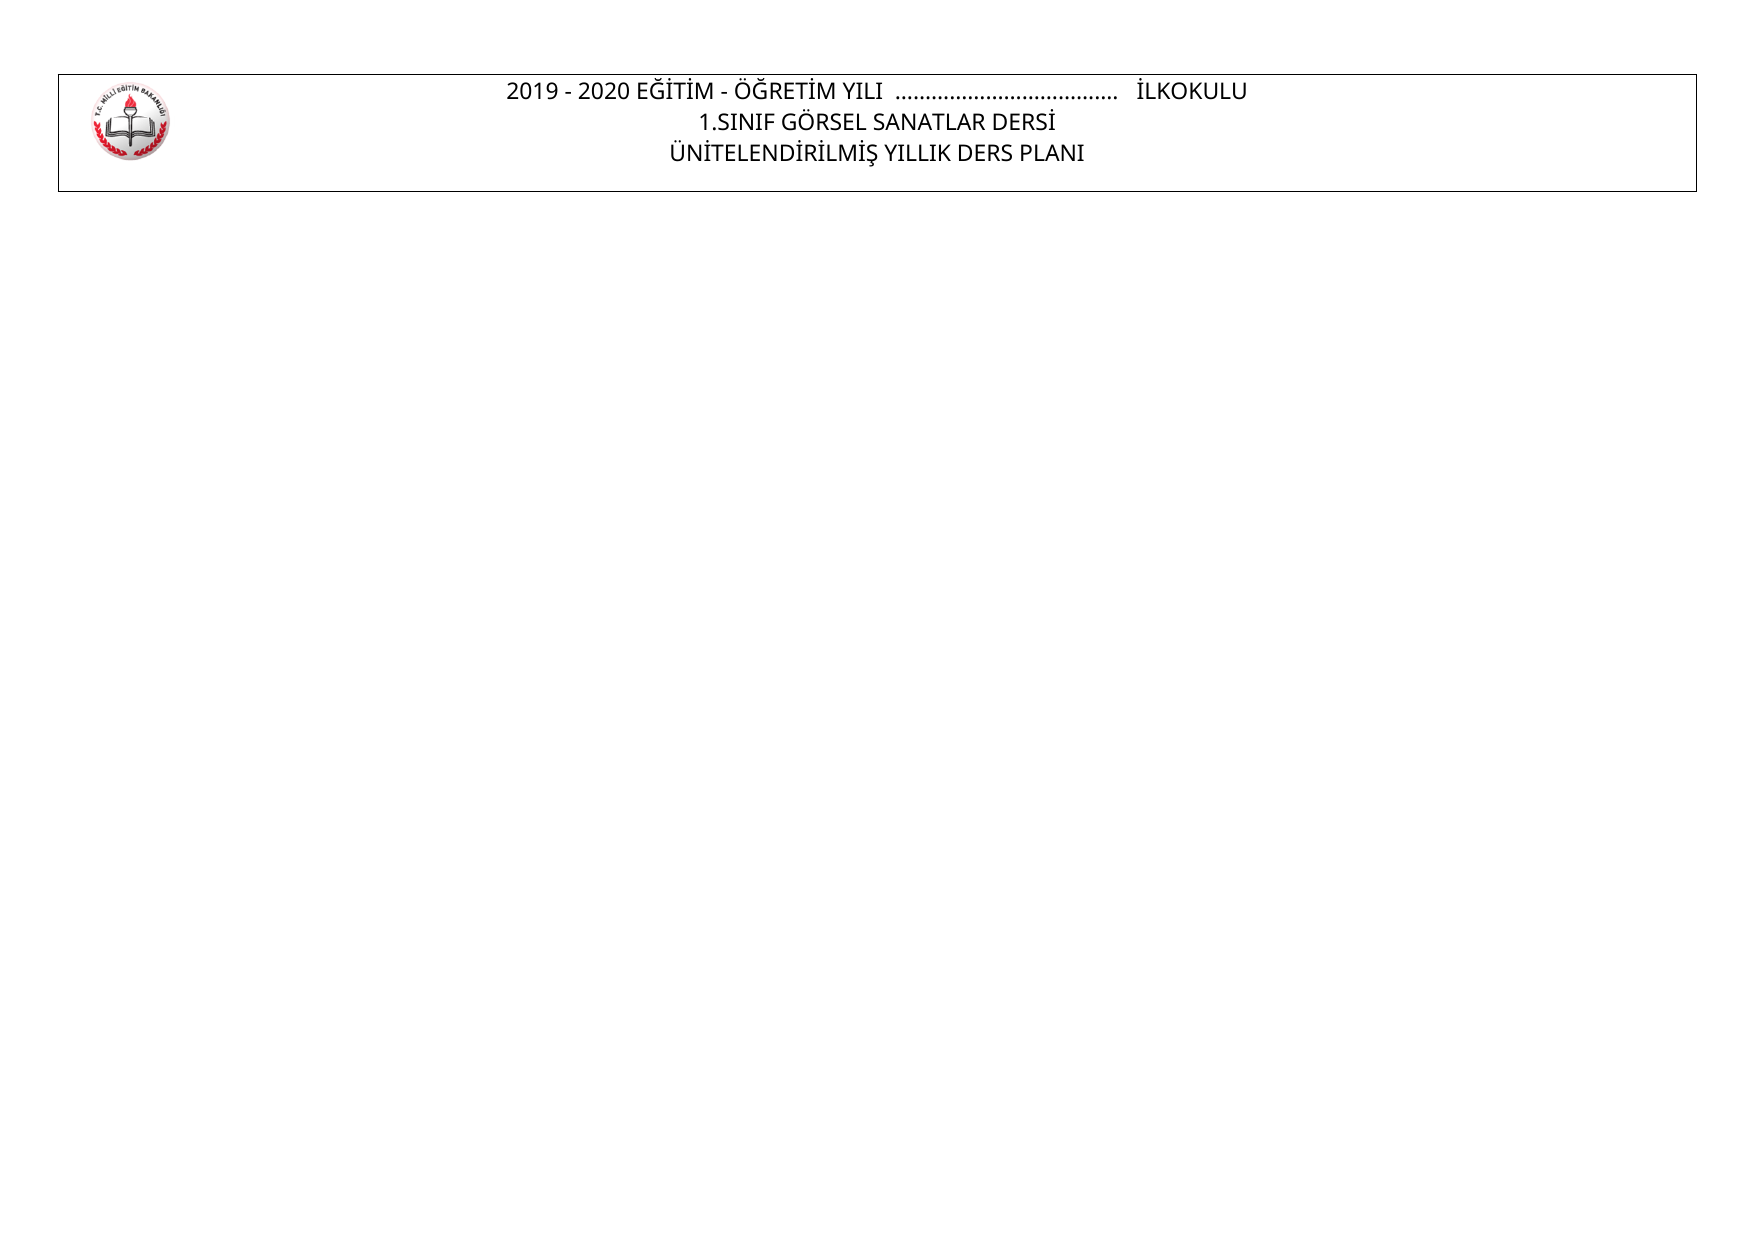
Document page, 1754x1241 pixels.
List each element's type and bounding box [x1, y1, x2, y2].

picture [85, 77, 175, 167]
